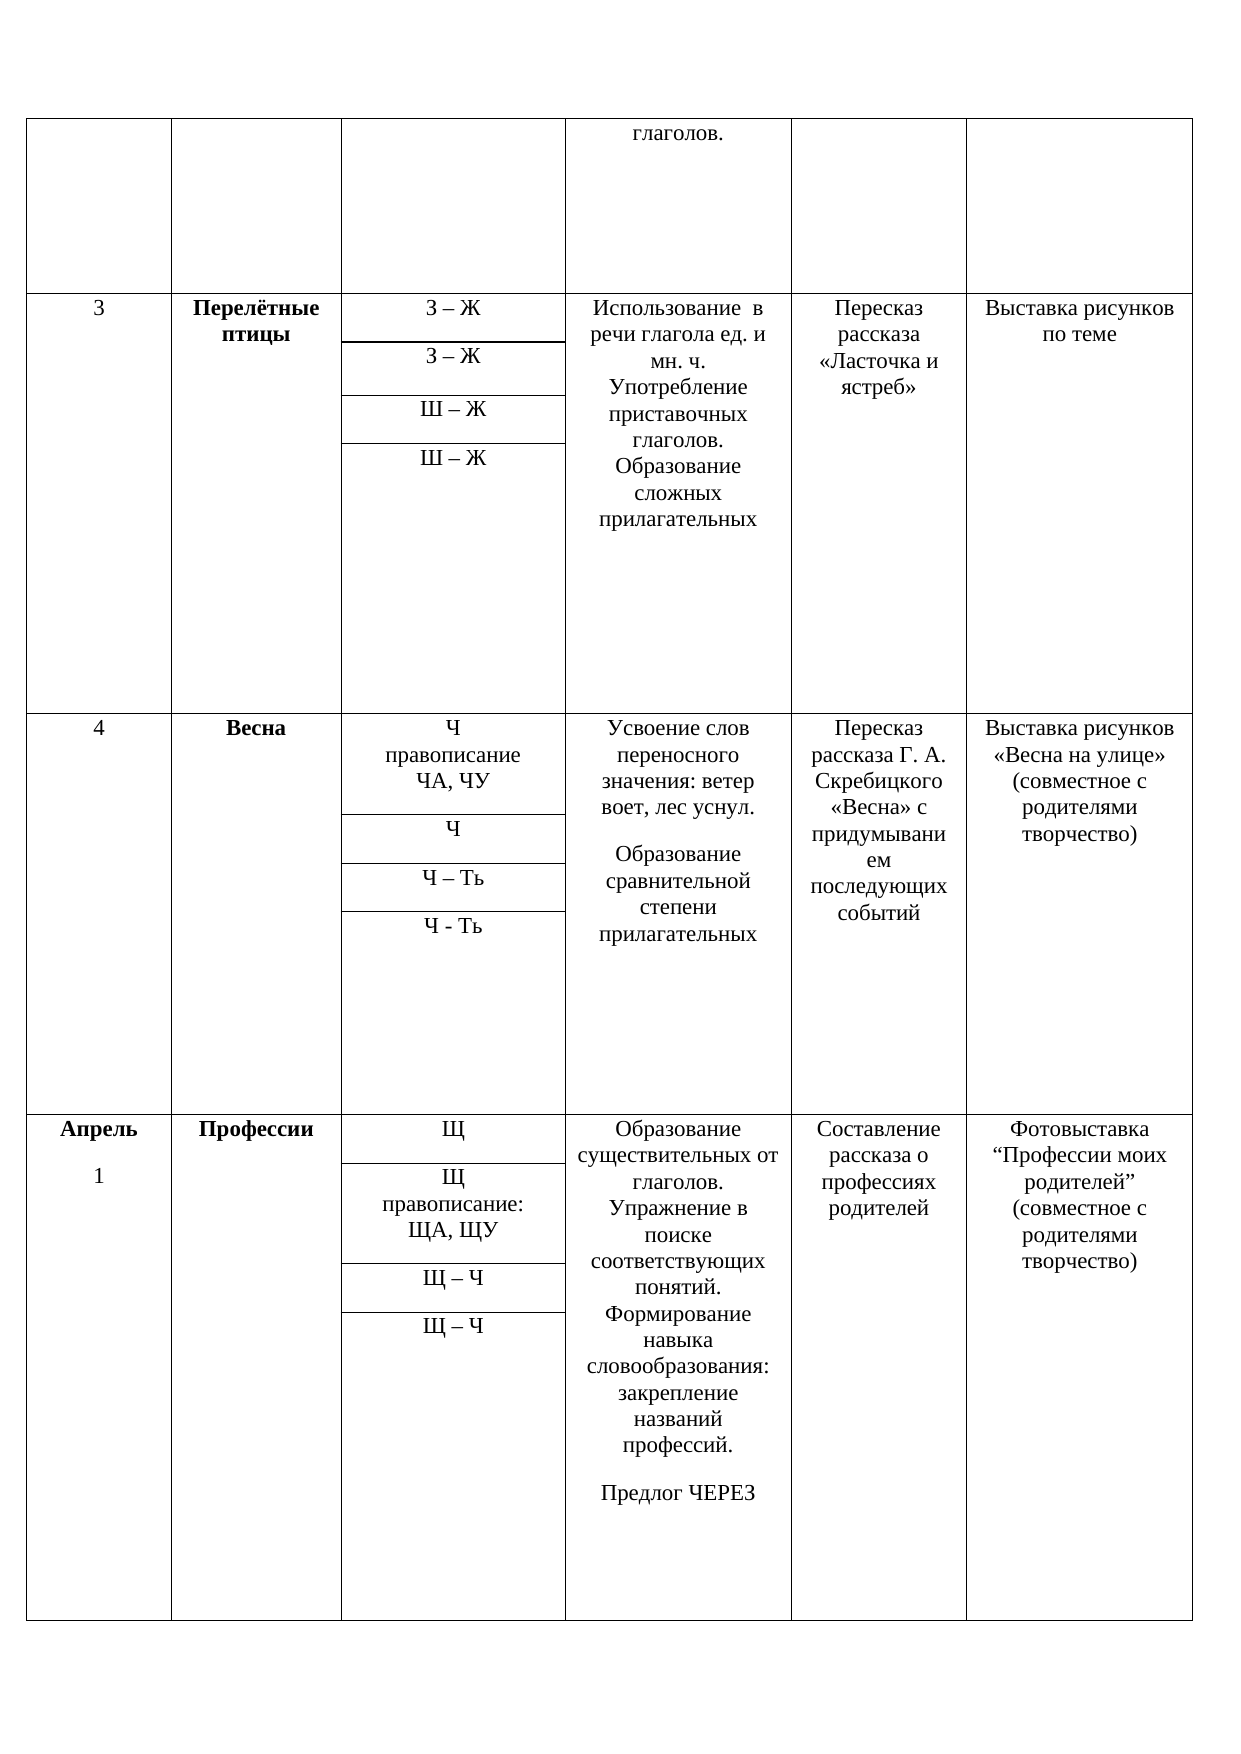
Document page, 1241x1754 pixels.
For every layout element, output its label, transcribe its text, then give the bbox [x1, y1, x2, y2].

table_cell Щ – Ч [342, 1313, 565, 1620]
table_cell Ш – Ж [342, 444, 565, 713]
table_cell Образование существительных от глаголов. Упражнение в поиске соответствующих понятий. Формирование навыка словообразования: закрепление названий профессий. Предлог ЧЕРЕЗ [566, 1115, 791, 1620]
table_cell [342, 119, 565, 293]
table_cell Ч – Ть [342, 864, 565, 911]
table_cell Перелётные птицы [172, 294, 341, 713]
table_cell Щ [342, 1115, 565, 1162]
table_cell Пересказ рассказа Г. А. Скребицкого «Весна» с придумывани ем последующих событий [792, 714, 966, 1114]
table_cell Ш – Ж [342, 396, 565, 443]
table_cell Ч правописание ЧА, ЧУ [342, 714, 565, 814]
table_cell З – Ж [342, 343, 565, 394]
table_cell Выставка рисунков по теме [967, 294, 1192, 713]
table_cell Весна [172, 714, 341, 1114]
table_cell Ч [342, 815, 565, 863]
table_cell Профессии [172, 1115, 341, 1620]
table_cell Выставка рисунков «Весна на улице» (совместное с родителями творчество) [967, 714, 1192, 1114]
table_cell Пересказ рассказа «Ласточка и ястреб» [792, 294, 966, 713]
table_cell Использование в речи глагола ед. и мн. ч. Употребление приставочных глаголов. Образование сложных прилагательных [566, 294, 791, 713]
table_cell Щ правописание: ЩА, ЩУ [342, 1164, 565, 1263]
table_cell 3 [27, 294, 171, 713]
table_cell Фотовыставка “Профессии моих родителей” (совместное с родителями творчество) [967, 1115, 1192, 1620]
table_cell Усвоение слов переносного значения: ветер воет, лес уснул. Образование сравнительной степени прилагательных [566, 714, 791, 1114]
table_cell Ч - Ть [342, 912, 565, 1114]
table_cell Составление рассказа о профессиях родителей [792, 1115, 966, 1620]
table_cell 4 [27, 714, 171, 1114]
table_cell Апрель 1 [27, 1115, 171, 1620]
table_cell Щ – Ч [342, 1264, 565, 1312]
table_cell З – Ж [342, 294, 565, 341]
